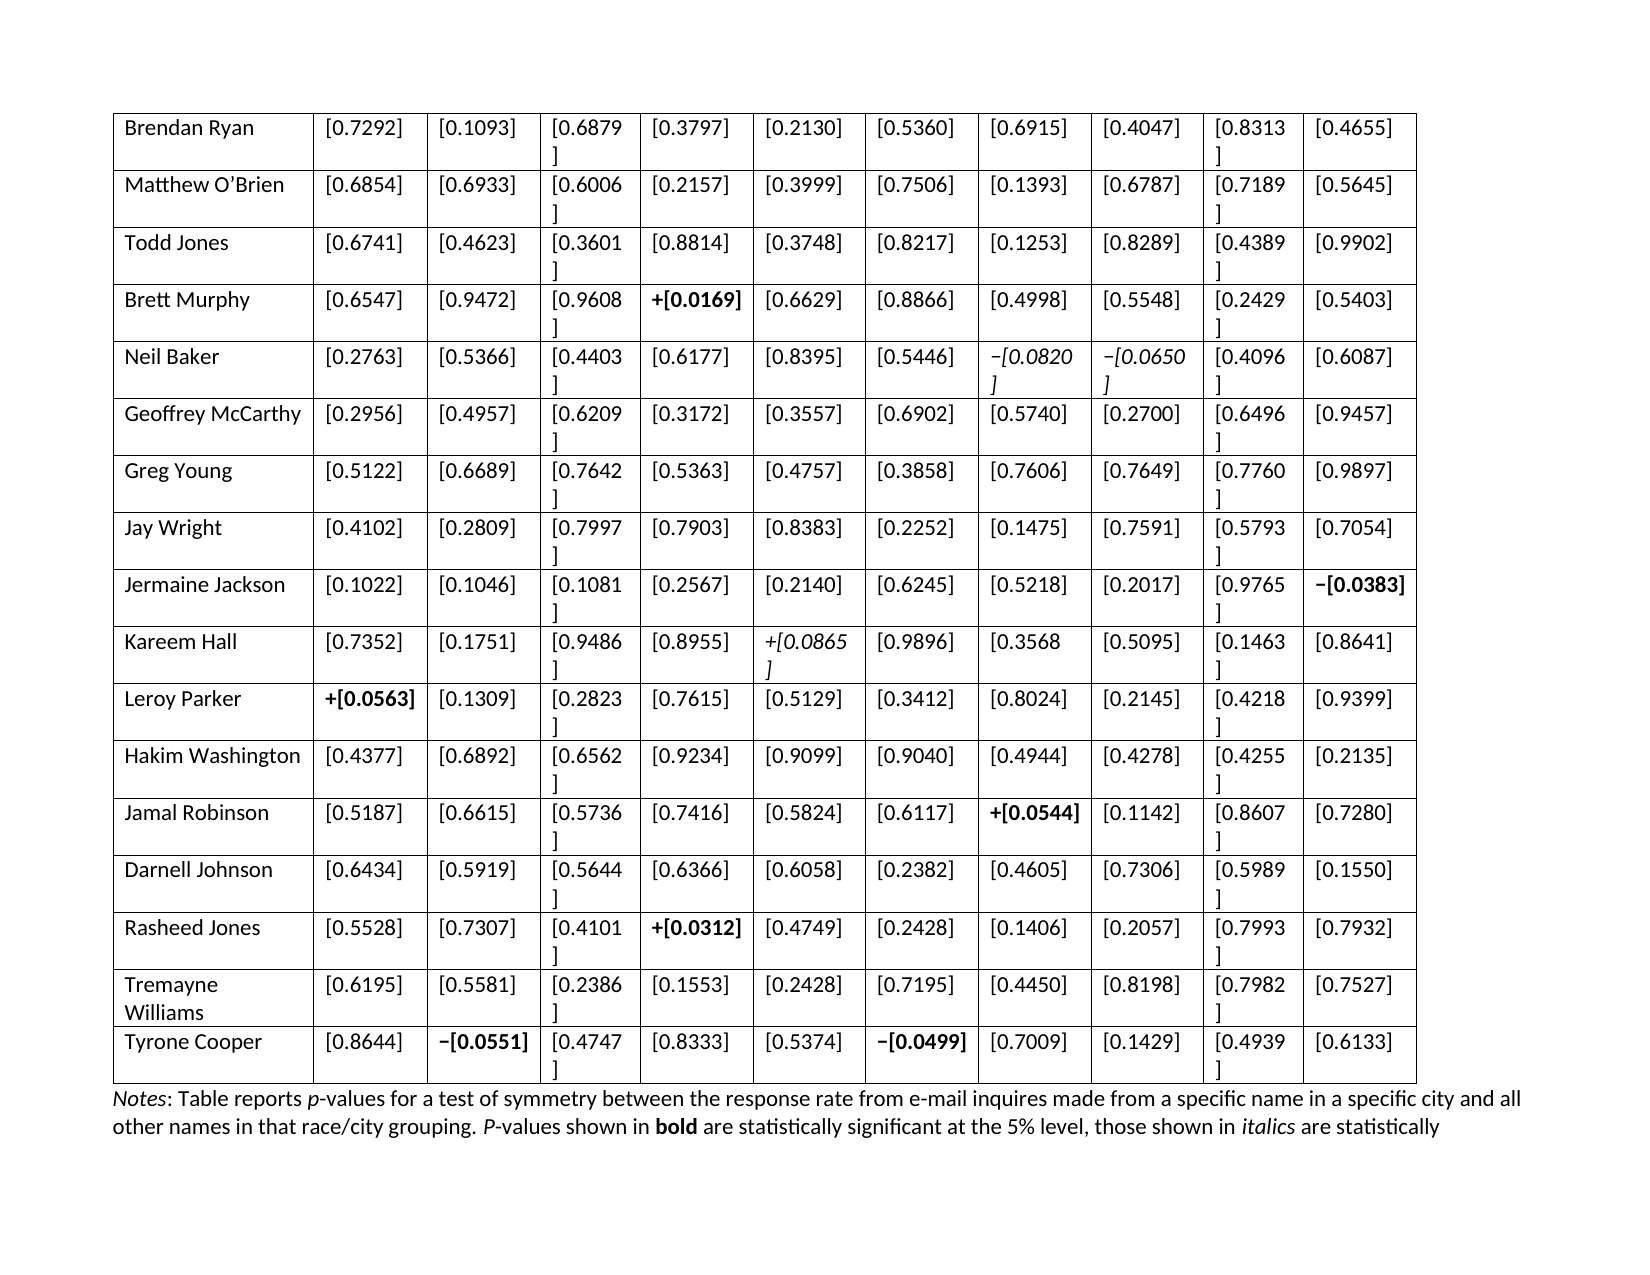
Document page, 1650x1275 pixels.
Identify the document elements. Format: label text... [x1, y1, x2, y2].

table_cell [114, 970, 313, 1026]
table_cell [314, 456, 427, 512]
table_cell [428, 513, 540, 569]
table_cell Brendan Ryan [114, 114, 313, 169]
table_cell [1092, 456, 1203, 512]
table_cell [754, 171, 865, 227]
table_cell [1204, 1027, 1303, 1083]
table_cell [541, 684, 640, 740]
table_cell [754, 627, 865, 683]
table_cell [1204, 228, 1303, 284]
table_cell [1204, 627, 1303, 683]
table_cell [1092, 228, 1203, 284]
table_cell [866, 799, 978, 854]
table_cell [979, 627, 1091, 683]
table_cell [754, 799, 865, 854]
table_cell [0.3797] [641, 114, 753, 169]
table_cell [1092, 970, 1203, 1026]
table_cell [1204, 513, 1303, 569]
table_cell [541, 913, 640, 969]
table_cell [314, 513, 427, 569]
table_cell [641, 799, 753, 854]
table_cell [0.6879] [541, 114, 640, 169]
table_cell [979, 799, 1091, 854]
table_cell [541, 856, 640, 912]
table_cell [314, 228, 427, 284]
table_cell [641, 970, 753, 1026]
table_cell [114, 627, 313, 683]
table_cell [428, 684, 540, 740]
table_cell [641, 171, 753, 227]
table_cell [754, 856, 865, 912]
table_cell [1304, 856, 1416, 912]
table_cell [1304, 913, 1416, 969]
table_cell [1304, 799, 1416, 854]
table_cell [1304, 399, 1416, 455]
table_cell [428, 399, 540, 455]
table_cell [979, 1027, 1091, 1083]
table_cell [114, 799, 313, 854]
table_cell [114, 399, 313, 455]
table_cell [0.1093] [428, 114, 540, 169]
table_cell [0.4655] [1304, 114, 1416, 169]
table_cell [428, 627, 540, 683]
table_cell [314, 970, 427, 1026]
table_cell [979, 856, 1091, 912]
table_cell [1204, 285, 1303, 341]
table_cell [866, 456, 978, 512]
table_cell [0.6915] [979, 114, 1091, 169]
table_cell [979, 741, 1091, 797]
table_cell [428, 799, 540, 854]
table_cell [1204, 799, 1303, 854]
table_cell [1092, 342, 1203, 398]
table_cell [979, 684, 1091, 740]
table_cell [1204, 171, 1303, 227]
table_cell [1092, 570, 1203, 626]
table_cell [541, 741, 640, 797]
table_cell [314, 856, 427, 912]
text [112, 1084, 1537, 1140]
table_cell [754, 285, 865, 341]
table_cell [0.4047] [1092, 114, 1203, 169]
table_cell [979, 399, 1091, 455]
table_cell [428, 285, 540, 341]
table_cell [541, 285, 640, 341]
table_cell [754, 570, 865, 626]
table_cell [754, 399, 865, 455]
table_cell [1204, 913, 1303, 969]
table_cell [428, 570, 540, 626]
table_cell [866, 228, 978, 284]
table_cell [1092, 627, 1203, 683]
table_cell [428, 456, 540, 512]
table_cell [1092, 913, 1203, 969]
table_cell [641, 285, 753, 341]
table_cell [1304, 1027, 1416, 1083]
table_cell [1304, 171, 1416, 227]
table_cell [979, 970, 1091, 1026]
table_cell [0.8313] [1204, 114, 1303, 169]
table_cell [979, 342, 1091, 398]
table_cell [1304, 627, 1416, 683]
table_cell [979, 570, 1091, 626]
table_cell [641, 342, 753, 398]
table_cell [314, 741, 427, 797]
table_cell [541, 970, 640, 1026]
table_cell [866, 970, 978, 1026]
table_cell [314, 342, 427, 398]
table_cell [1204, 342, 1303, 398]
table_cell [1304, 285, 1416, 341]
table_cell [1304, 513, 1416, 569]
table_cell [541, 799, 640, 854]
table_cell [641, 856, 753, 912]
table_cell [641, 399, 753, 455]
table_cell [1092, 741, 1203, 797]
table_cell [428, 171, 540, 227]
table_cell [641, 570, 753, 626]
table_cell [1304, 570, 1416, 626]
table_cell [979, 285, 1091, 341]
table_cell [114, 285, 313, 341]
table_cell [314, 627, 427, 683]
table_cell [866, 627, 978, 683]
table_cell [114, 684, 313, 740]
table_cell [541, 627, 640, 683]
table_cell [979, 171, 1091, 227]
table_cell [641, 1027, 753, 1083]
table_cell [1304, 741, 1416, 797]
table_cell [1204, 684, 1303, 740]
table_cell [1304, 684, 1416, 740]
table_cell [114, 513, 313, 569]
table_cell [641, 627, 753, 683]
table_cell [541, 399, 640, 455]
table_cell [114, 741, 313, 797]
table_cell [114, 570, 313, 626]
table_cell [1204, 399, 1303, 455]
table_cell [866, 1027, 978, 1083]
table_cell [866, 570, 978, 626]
table_cell [0.2130] [754, 114, 865, 169]
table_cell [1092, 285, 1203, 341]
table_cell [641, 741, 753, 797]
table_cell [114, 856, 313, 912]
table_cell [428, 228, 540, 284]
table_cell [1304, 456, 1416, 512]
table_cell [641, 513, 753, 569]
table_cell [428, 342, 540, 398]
table_cell [0.6854] [314, 171, 427, 227]
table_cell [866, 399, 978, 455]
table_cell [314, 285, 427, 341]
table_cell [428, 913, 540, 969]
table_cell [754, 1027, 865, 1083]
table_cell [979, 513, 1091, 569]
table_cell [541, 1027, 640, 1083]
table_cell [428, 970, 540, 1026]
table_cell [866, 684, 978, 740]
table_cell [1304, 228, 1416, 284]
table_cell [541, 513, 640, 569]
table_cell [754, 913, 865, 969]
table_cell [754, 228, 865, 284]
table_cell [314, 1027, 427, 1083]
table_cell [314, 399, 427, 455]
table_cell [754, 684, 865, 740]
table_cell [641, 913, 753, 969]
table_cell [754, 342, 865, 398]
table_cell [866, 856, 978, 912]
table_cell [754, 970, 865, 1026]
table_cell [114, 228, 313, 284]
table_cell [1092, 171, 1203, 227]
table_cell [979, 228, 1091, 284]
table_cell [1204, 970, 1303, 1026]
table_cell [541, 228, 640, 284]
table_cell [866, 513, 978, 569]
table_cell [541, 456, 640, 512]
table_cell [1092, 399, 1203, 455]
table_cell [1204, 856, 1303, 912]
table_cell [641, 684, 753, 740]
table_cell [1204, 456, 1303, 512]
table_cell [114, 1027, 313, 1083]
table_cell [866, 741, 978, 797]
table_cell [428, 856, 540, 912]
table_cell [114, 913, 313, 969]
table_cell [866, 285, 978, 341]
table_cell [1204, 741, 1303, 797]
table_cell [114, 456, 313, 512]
table_cell Matthew O’Brien [114, 171, 313, 227]
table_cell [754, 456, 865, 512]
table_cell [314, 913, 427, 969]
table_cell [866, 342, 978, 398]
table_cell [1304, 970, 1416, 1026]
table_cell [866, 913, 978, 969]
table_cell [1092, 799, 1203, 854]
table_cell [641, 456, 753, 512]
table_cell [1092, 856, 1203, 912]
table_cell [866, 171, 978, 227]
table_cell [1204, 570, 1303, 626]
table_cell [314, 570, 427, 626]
table_cell [0.5360] [866, 114, 978, 169]
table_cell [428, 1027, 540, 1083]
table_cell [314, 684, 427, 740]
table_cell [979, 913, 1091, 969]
table_cell [0.7292] [314, 114, 427, 169]
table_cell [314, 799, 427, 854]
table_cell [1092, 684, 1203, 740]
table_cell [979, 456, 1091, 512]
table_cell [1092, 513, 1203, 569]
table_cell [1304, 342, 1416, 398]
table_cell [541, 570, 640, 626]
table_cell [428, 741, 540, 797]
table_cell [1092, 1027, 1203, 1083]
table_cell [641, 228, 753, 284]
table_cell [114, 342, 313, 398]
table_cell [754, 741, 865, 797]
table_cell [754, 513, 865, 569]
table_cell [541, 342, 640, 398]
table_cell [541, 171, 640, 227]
